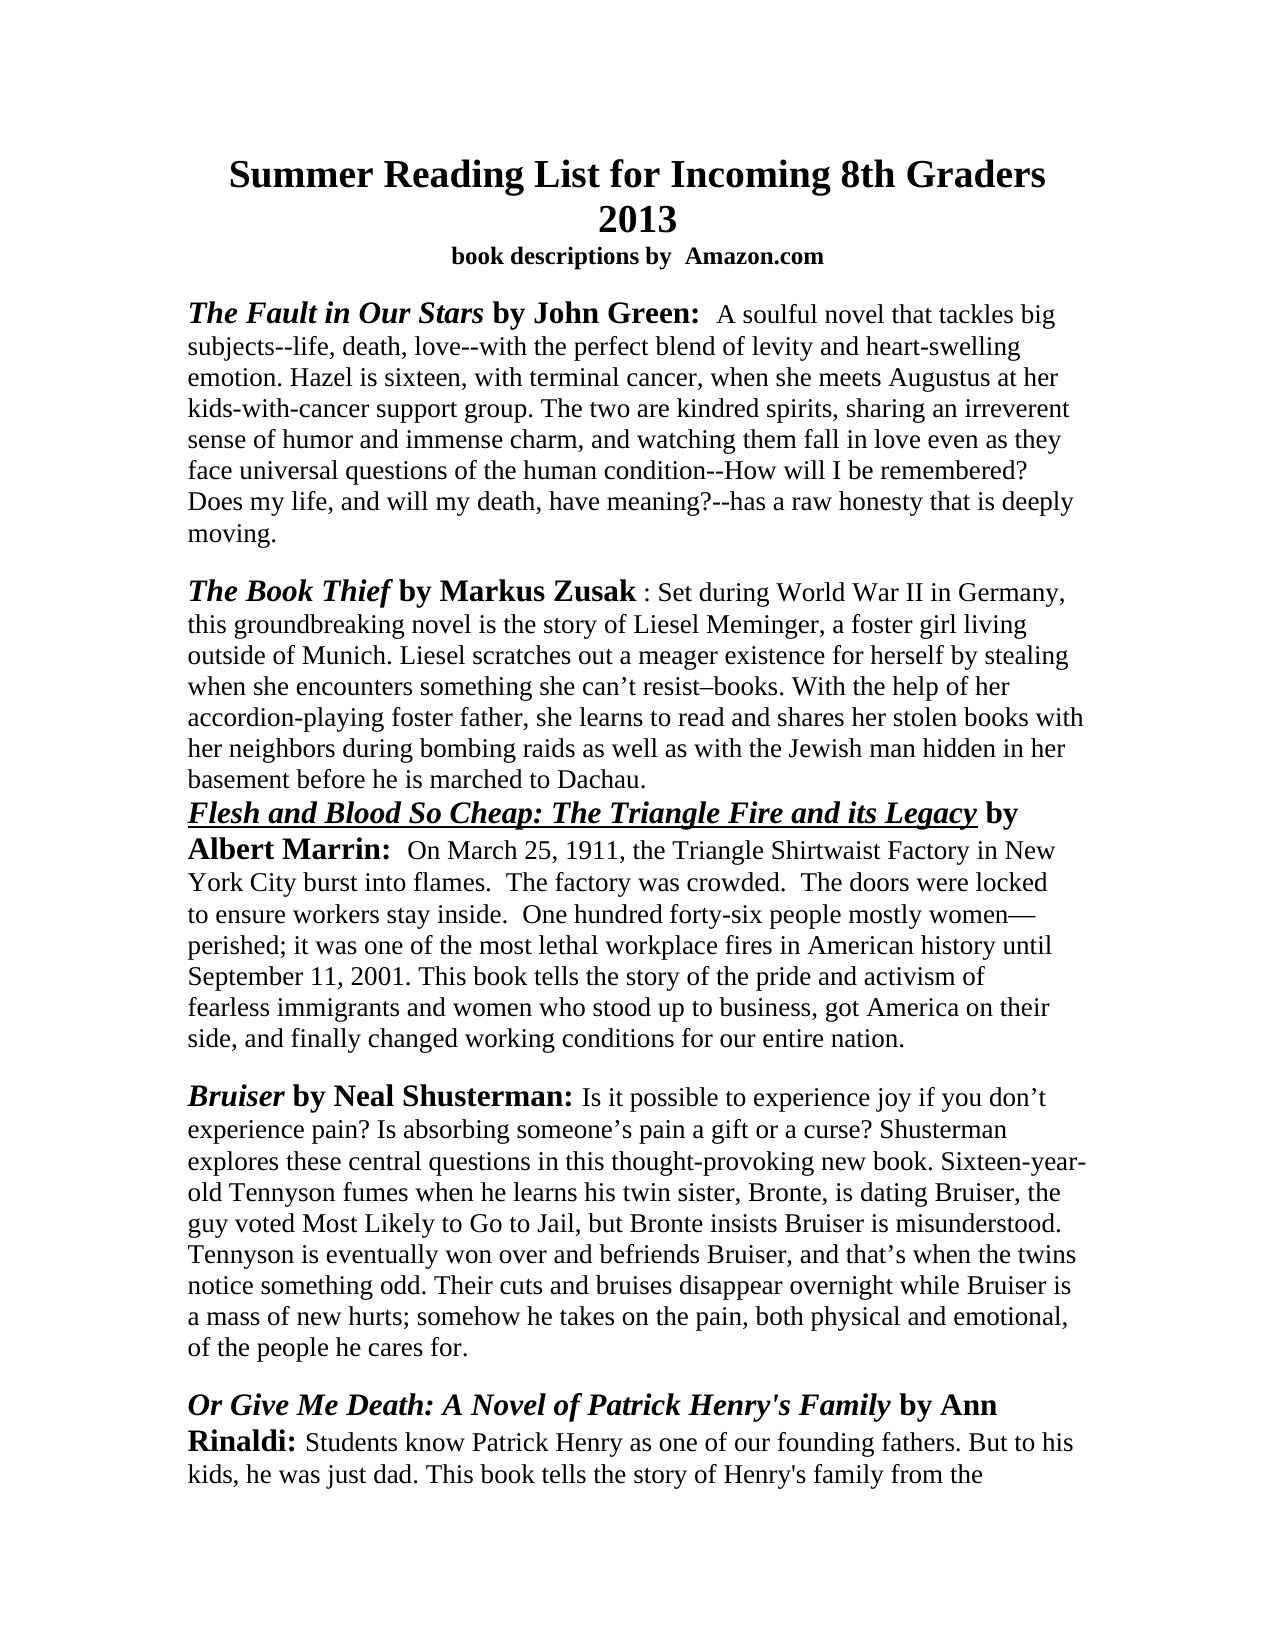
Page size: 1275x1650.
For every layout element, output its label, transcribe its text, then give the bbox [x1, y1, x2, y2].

text Flesh and Blood So Cheap: The Triangle Fire and its Legacy by Albert Marrin: On March 25, 1911, the Triangle Shirtwaist Factory in New York City burst into flames. The factory was crowded. The doors were locked to ensure workers stay inside. One hundred forty-six people mostly women—perished; it was one of the most lethal workplace fires in American history until September 11, 2001. This book tells the story of the pride and activism of fearless immigrants and women who stood up to business, got America on their side, and finally changed working conditions for our entire nation. [187, 795, 1062, 1053]
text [187, 1387, 1087, 1490]
text The Book Thief by Markus Zusak : Set during World War II in Germany, this groundbreaking novel is the story of Liesel Meminger, a foster girl living outside of Munich. Liesel scratches out a meager existence for herself by stealing when she encounters something she can’t resist–books. With the help of her accordion-playing foster father, she learns to read and shares her stolen books with her neighbors during bombing raids as well as with the Jewish man hidden in her basement before he is marched to Dachau. [187, 572, 1087, 795]
text Summer Reading List for Incoming 8th Graders 2013 [187, 150, 1087, 241]
text The Fault in Our Stars by John Green: A soulful novel that tackles big subjects--life, death, love--with the perfect blend of levity and heart-swelling emotion. Hazel is sixteen, with terminal cancer, when she meets Augustus at her kids-with-cancer support group. The two are kindred spirits, sharing an irreverent sense of humor and immense charm, and watching them fall in love even as they face universal questions of the human condition--How will I be remembered? Does my life, and will my death, have meaning?--has a raw honesty that is deeply moving. [187, 294, 1087, 548]
text book descriptions by Amazon.com [187, 241, 1087, 270]
text Bruiser by Neal Shusterman: Is it possible to experience joy if you don’t experience pain? Is absorbing someone’s pain a gift or a curse? Shusterman explores these central questions in this thought-provoking new book. Sixteen-year-old Tennyson fumes when he learns his twin sister, Bronte, is dating Bruiser, the guy voted Most Likely to Go to Jail, but Bronte insists Bruiser is misunderstood. Tennyson is eventually won over and befriends Bruiser, and that’s when the twins notice something odd. Their cuts and bruises disappear overnight while Bruiser is a mass of new hurts; somehow he takes on the pain, both physical and emotional, of the people he cares for. [187, 1077, 1087, 1363]
